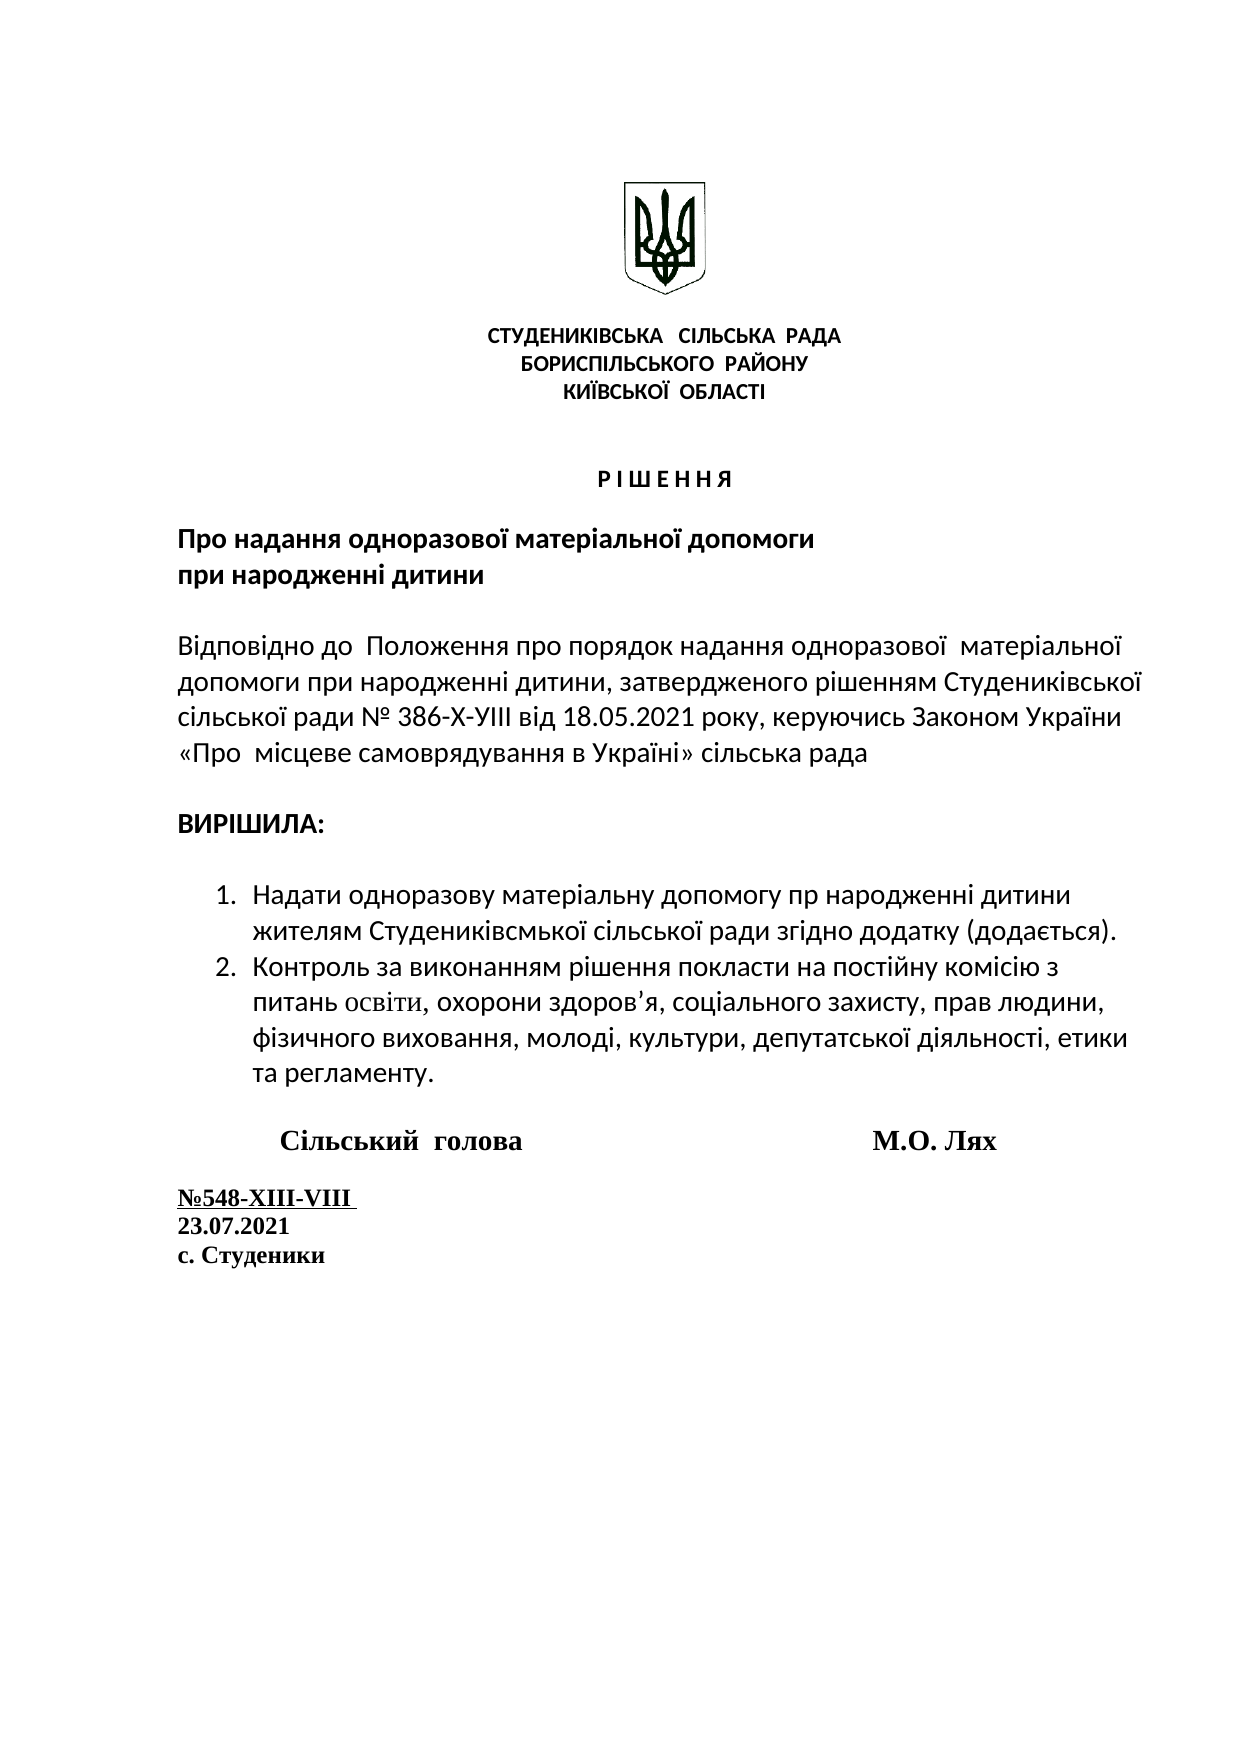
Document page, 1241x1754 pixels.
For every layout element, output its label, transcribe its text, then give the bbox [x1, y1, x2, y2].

text КИЇВСЬКОЇ ОБЛАСТІ [177, 377, 1152, 405]
text при народженні дитини [177, 556, 1152, 591]
text Відповідно до Положення про порядок надання одноразової матеріальної допомоги при народженні дитини, затвердженого рішенням Студениківської сільської ради № 386-Х-УІІІ від 18.05.2021 року, керуючись Законом України «Про місцеве самоврядування в Україні» сільська рада [177, 627, 1152, 769]
text БОРИСПІЛЬСЬКОГО РАЙОНУ [177, 349, 1152, 377]
text №548-ХІІІ-VIII [177, 1183, 1152, 1211]
picture [623, 181, 706, 295]
text Про надання одноразової матеріальної допомоги [177, 520, 1152, 556]
list Надати одноразову матеріальну допомогу пр народженні дитини жителям Студениківсмької сільської ради згідно додатку (додається). [215, 876, 1152, 948]
text Р І Ш Е Н Н Я [177, 463, 1152, 493]
text 23.07.2021 [177, 1211, 1152, 1240]
list Контроль за виконанням рішення покласти на постійну комісію з питань освіти, охорони здоров’я, соціального захисту, прав людини, фізичного виховання, молоді, культури, депутатської діяльності, етики та регламенту. [215, 948, 1152, 1090]
text Сільський голова М.О. Лях [177, 1123, 1152, 1157]
text с. Студеники [177, 1240, 1152, 1269]
text ВИРІШИЛА: [177, 805, 1152, 841]
text СТУДЕНИКІВСЬКА СІЛЬСЬКА РАДА [177, 321, 1152, 349]
